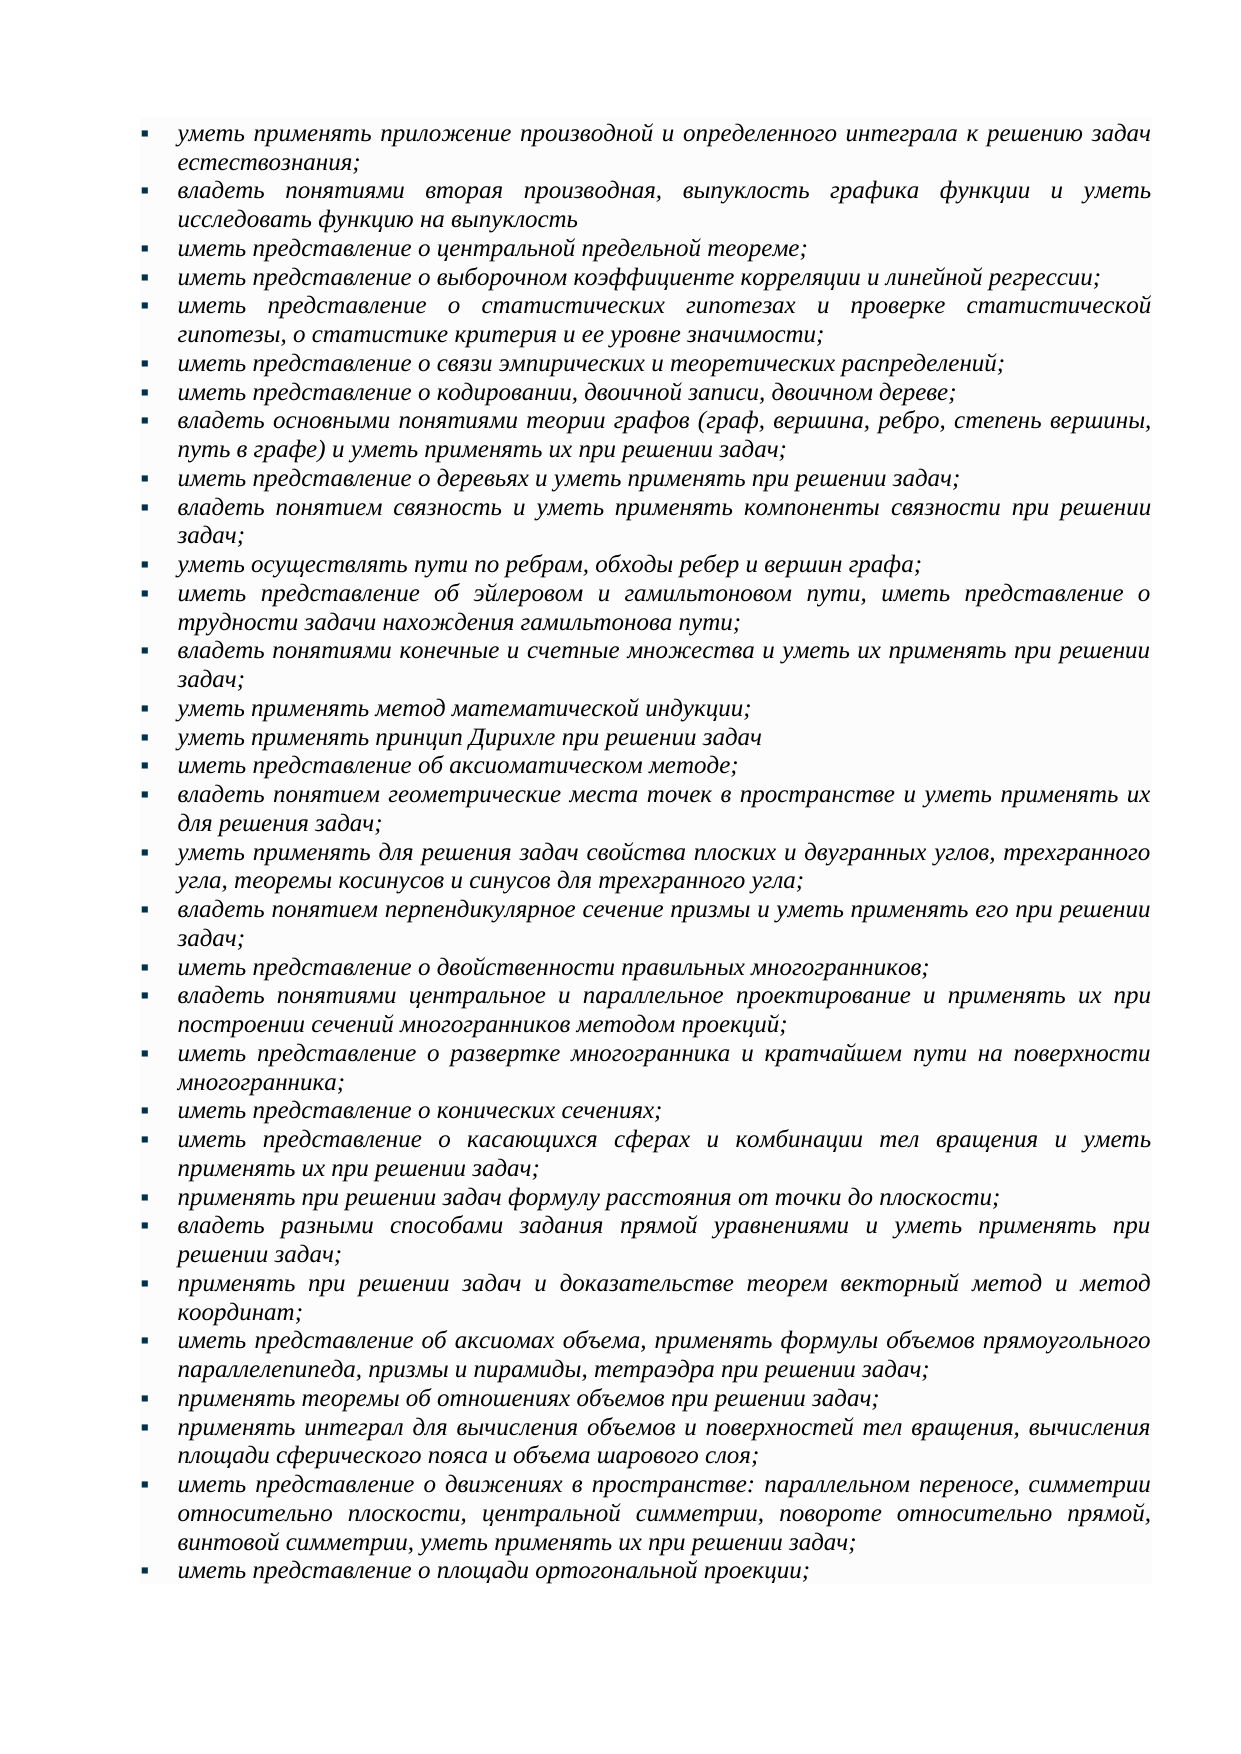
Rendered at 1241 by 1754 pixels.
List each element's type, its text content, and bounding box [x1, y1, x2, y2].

list уметь применять приложение производной и определенного интеграла к решению задач естествознания; [140, 118, 1152, 176]
list иметь представление о деревьях и уметь применять при решении задач; [140, 463, 1152, 492]
list иметь представление о выборочном коэффициенте корреляции и линейной регрессии; [140, 262, 1152, 291]
list иметь представление о центральной предельной теореме; [140, 233, 1152, 262]
list владеть понятием связность и уметь применять компоненты связности при решении задач; [140, 492, 1152, 549]
list применять при решении задач формулу расстояния от точки до плоскости; [140, 1182, 1152, 1211]
list уметь осуществлять пути по ребрам, обходы ребер и вершин графа; [140, 549, 1152, 578]
list иметь представление об эйлеровом и гамильтоновом пути, иметь представление о трудности задачи нахождения гамильтонова пути; [140, 578, 1152, 636]
list применять при решении задач и доказательстве теорем векторный метод и метод координат; [140, 1268, 1152, 1326]
list иметь представление о конических сечениях; [140, 1096, 1152, 1124]
list иметь представление о кодировании, двоичной записи, двоичном дереве; [140, 377, 1152, 406]
list иметь представление о движениях в пространстве: параллельном переносе, симметрии относительно плоскости, центральной симметрии, повороте относительно прямой, винтовой симметрии, уметь применять их при решении задач; [140, 1469, 1152, 1556]
list иметь представление об аксиоматическом методе; [140, 751, 1152, 779]
list уметь применять принцип Дирихле при решении задач [140, 722, 1152, 751]
list иметь представление о статистических гипотезах и проверке статистической гипотезы, о статистике критерия и ее уровне значимости; [140, 291, 1152, 348]
list владеть разными способами задания прямой уравнениями и уметь применять при решении задач; [140, 1211, 1152, 1268]
list уметь применять метод математической индукции; [140, 693, 1152, 722]
list владеть понятием перпендикулярное сечение призмы и уметь применять его при решении задач; [140, 894, 1152, 952]
list владеть понятием геометрические места точек в пространстве и уметь применять их для решения задач; [140, 779, 1152, 837]
list иметь представление о развертке многогранника и кратчайшем пути на поверхности многогранника; [140, 1038, 1152, 1096]
list иметь представление о площади ортогональной проекции; [140, 1556, 1152, 1584]
list владеть понятиями вторая производная, выпуклость графика функции и уметь исследовать функцию на выпуклость [140, 176, 1152, 233]
list иметь представление о двойственности правильных многогранников; [140, 952, 1152, 981]
list применять интеграл для вычисления объемов и поверхностей тел вращения, вычисления площади сферического пояса и объема шарового слоя; [140, 1412, 1152, 1469]
list владеть понятиями центральное и параллельное проектирование и применять их при построении сечений многогранников методом проекций; [140, 981, 1152, 1038]
list уметь применять для решения задач свойства плоских и двугранных углов, трехгранного угла, теоремы косинусов и синусов для трехгранного угла; [140, 837, 1152, 894]
list владеть понятиями конечные и счетные множества и уметь их применять при решении задач; [140, 636, 1152, 693]
list владеть основными понятиями теории графов (граф, вершина, ребро, степень вершины, путь в графе) и уметь применять их при решении задач; [140, 406, 1152, 463]
list иметь представление об аксиомах объема, применять формулы объемов прямоугольного параллелепипеда, призмы и пирамиды, тетраэдра при решении задач; [140, 1326, 1152, 1383]
list иметь представление о связи эмпирических и теоретических распределений; [140, 348, 1152, 377]
list применять теоремы об отношениях объемов при решении задач; [140, 1383, 1152, 1412]
list иметь представление о касающихся сферах и комбинации тел вращения и уметь применять их при решении задач; [140, 1124, 1152, 1182]
